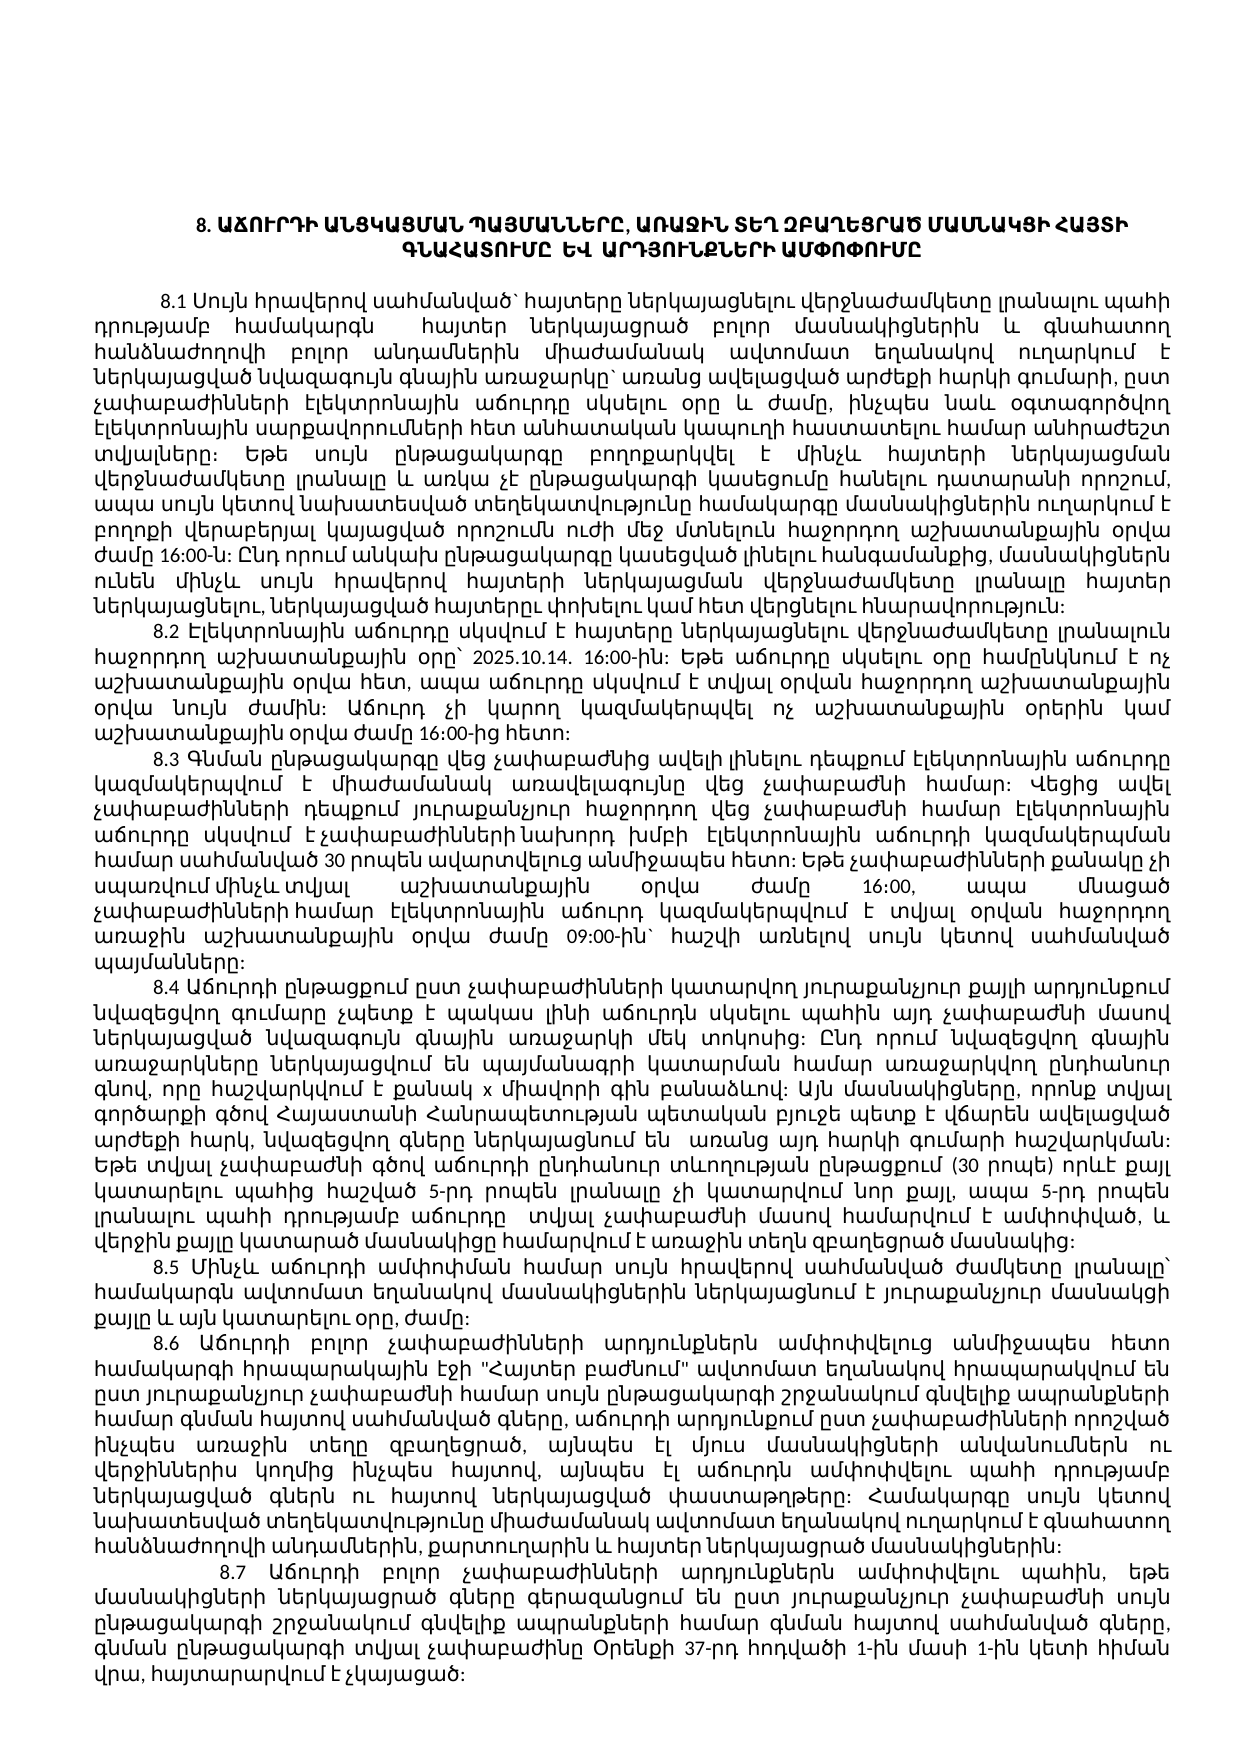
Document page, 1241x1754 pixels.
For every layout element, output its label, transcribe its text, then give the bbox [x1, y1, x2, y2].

text 8. ԱՃՈՒՐԴԻ ԱՆՑԿԱՑՄԱՆ ՊԱՅՄԱՆՆԵՐԸ, ԱՌԱՋԻՆ ՏԵՂ ԶԲԱՂԵՑՐԱԾ ՄԱՍՆԱԿՑԻ ՀԱՅՏԻ [94, 212, 1171, 237]
text 8.3 Գնման ընթացակարգը վեց չափաբաժնից ավելի լինելու դեպքում էլեկտրոնային աճուրդը կազմակերպվում է միաժամանակ առավելագույնը վեց չափաբաժնի համար: Վեցից ավել չափաբաժինների դեպքում յուրաքանչյուր հաջորդող վեց չափաբաժնի համար էլեկտրոնային աճուրդը սկսվում է չափաբաժինների նախորդ խմբի էլեկտրոնային աճուրդի կազմակերպման համար սահմանված 30 րոպեն ավարտվելուց անմիջապես հետո: Եթե չափաբաժինների քանակը չի սպառվում մինչև տվյալ աշխատանքային օրվա ժամը 16։00, ապա մնացած չափաբաժինների համար էլեկտրոնային աճուրդ կազմակերպվում է տվյալ օրվան հաջորդող առաջին աշխատանքային օրվա ժամը 09:00-ին` հաշվի առնելով սույն կետով սահմանված պայմանները: [94, 746, 1171, 974]
text 8.1 Սույն հրավերով սահմանված` հայտերը ներկայացնելու վերջնաժամկետը լրանալու պահի դրությամբ համակարգն հայտեր ներկայացրած բոլոր մասնակիցներին և գնահատող հանձնաժողովի բոլոր անդամներին միաժամանակ ավտոմատ եղանակով ուղարկում է ներկայացված նվազագույն գնային առաջարկը` առանց ավելացված արժեքի հարկի գումարի, ըստ չափաբաժինների էլեկտրոնային աճուրդը սկսելու օրը և ժամը, ինչպես նաև օգտագործվող էլեկտրոնային սարքավորումների հետ անհատական կապուղի հաստատելու համար անհրաժեշտ տվյալները։ Եթե սույն ընթացակարգը բողոքարկվել է մինչև հայտերի ներկայացման վերջնաժամկետը լրանալը և առկա չէ ընթացակարգի կասեցումը հանելու դատարանի որոշում, ապա սույն կետով նախատեսված տեղեկատվությունը համակարգը մասնակիցներին ուղարկում է բողոքի վերաբերյալ կայացված որոշումն ուժի մեջ մտնելուն հաջորդող աշխատանքային օրվա ժամը 16:00-ն: Ընդ որում անկախ ընթացակարգը կասեցված լինելու հանգամանքից, մասնակիցներն ունեն մինչև սույն հրավերով հայտերի ներկայացման վերջնաժամկետը լրանալը հայտեր ներկայացնելու, ներկայացված հայտերըւ փոխելու կամ հետ վերցնելու հնարավորություն: [94, 288, 1171, 619]
text ԳՆԱՀԱՏՈՒՄԸ ԵՎ ԱՐԴՅՈՒՆՔՆԵՐԻ ԱՄՓՈՓՈՒՄԸ [94, 237, 1171, 263]
text 8.4 Աճուրդի ընթացքում ըստ չափաբաժինների կատարվող յուրաքանչյուր քայլի արդյունքում նվազեցվող գումարը չպետք է պակաս լինի աճուրդն սկսելու պահին այդ չափաբաժնի մասով ներկայացված նվազագույն գնային առաջարկի մեկ տոկոսից: Ընդ որում նվազեցվող գնային առաջարկները ներկայացվում են պայմանագրի կատարման համար առաջարկվող ընդհանուր գնով, որը հաշվարկվում է քանակ x միավորի գին բանաձևով: Այն մասնակիցները, որոնք տվյալ գործարքի գծով Հայաստանի Հանրապետության պետական բյուջե պետք է վճարեն ավելացված արժեքի հարկ, նվազեցվող գները ներկայացնում են առանց այդ հարկի գումարի հաշվարկման: Եթե տվյալ չափաբաժնի գծով աճուրդի ընդհանուր տևողության ընթացքում (30 րոպե) որևէ քայլ կատարելու պահից հաշված 5-րդ րոպեն լրանալը չի կատարվում նոր քայլ, ապա 5-րդ րոպեն լրանալու պահի դրությամբ աճուրդը տվյալ չափաբաժնի մասով համարվում է ամփոփված, և վերջին քայլը կատարած մասնակիցը համարվում է առաջին տեղն զբաղեցրած մասնակից: [94, 974, 1171, 1254]
text 8.7 Աճուրդի բոլոր չափաբաժինների արդյունքներն ամփոփվելու պահին, եթե մասնակիցների ներկայացրած գները գերազանցում են ըստ յուրաքանչյուր չափաբաժնի սույն ընթացակարգի շրջանակում գնվելիք ապրանքների համար գնման հայտով սահմանված գները, գնման ընթացակարգի տվյալ չափաբաժինը Օրենքի 37-րդ հոդվածի 1-ին մասի 1-ին կետի հիման վրա, հայտարարվում է չկայացած: [94, 1559, 1171, 1686]
text 8.2 Էլեկտրոնային աճուրդը սկսվում է հայտերը ներկայացնելու վերջնաժամկետը լրանալուն հաջորդող աշխատանքային օրը՝ 2025.10.14. 16:00 -ին: Եթե աճուրդը սկսելու օրը համընկնում է ոչ աշխատանքային օրվա հետ, ապա աճուրդը սկսվում է տվյալ օրվան հաջորդող աշխատանքային օրվա նույն ժամին: Աճուրդ չի կարող կազմակերպվել ոչ աշխատանքային օրերին կամ աշխատանքային օրվա ժամը 16։00-ից հետո: [94, 619, 1171, 746]
text 8.6 Աճուրդի բոլոր չափաբաժինների արդյունքներն ամփոփվելուց անմիջապես հետո համակարգի հրապարակային էջի "Հայտեր բաժնում" ավտոմատ եղանակով հրապարակվում են ըստ յուրաքանչյուր չափաբաժնի համար սույն ընթացակարգի շրջանակում գնվելիք ապրանքների համար գնման հայտով սահմանված գները, աճուրդի արդյունքում ըստ չափաբաժինների որոշված ինչպես առաջին տեղը զբաղեցրած, այնպես էլ մյուս մասնակիցների անվանումներն ու վերջիններիս կողմից ինչպես հայտով, այնպես էլ աճուրդն ամփոփվելու պահի դրությամբ ներկայացված գներն ու հայտով ներկայացված փաստաթղթերը: Համակարգը սույն կետով նախատեսված տեղեկատվությունը միաժամանակ ավտոմատ եղանակով ուղարկում է գնահատող հանձնաժողովի անդամներին, քարտուղարին և հայտեր ներկայացրած մասնակիցներին: [94, 1330, 1171, 1559]
text 8.5 Մինչև աճուրդի ամփոփման համար սույն հրավերով սահմանված ժամկետը լրանալը՝ համակարգն ավտոմատ եղանակով մասնակիցներին ներկայացնում է յուրաքանչյուր մասնակցի քայլը և այն կատարելու օրը, ժամը: [94, 1254, 1171, 1330]
